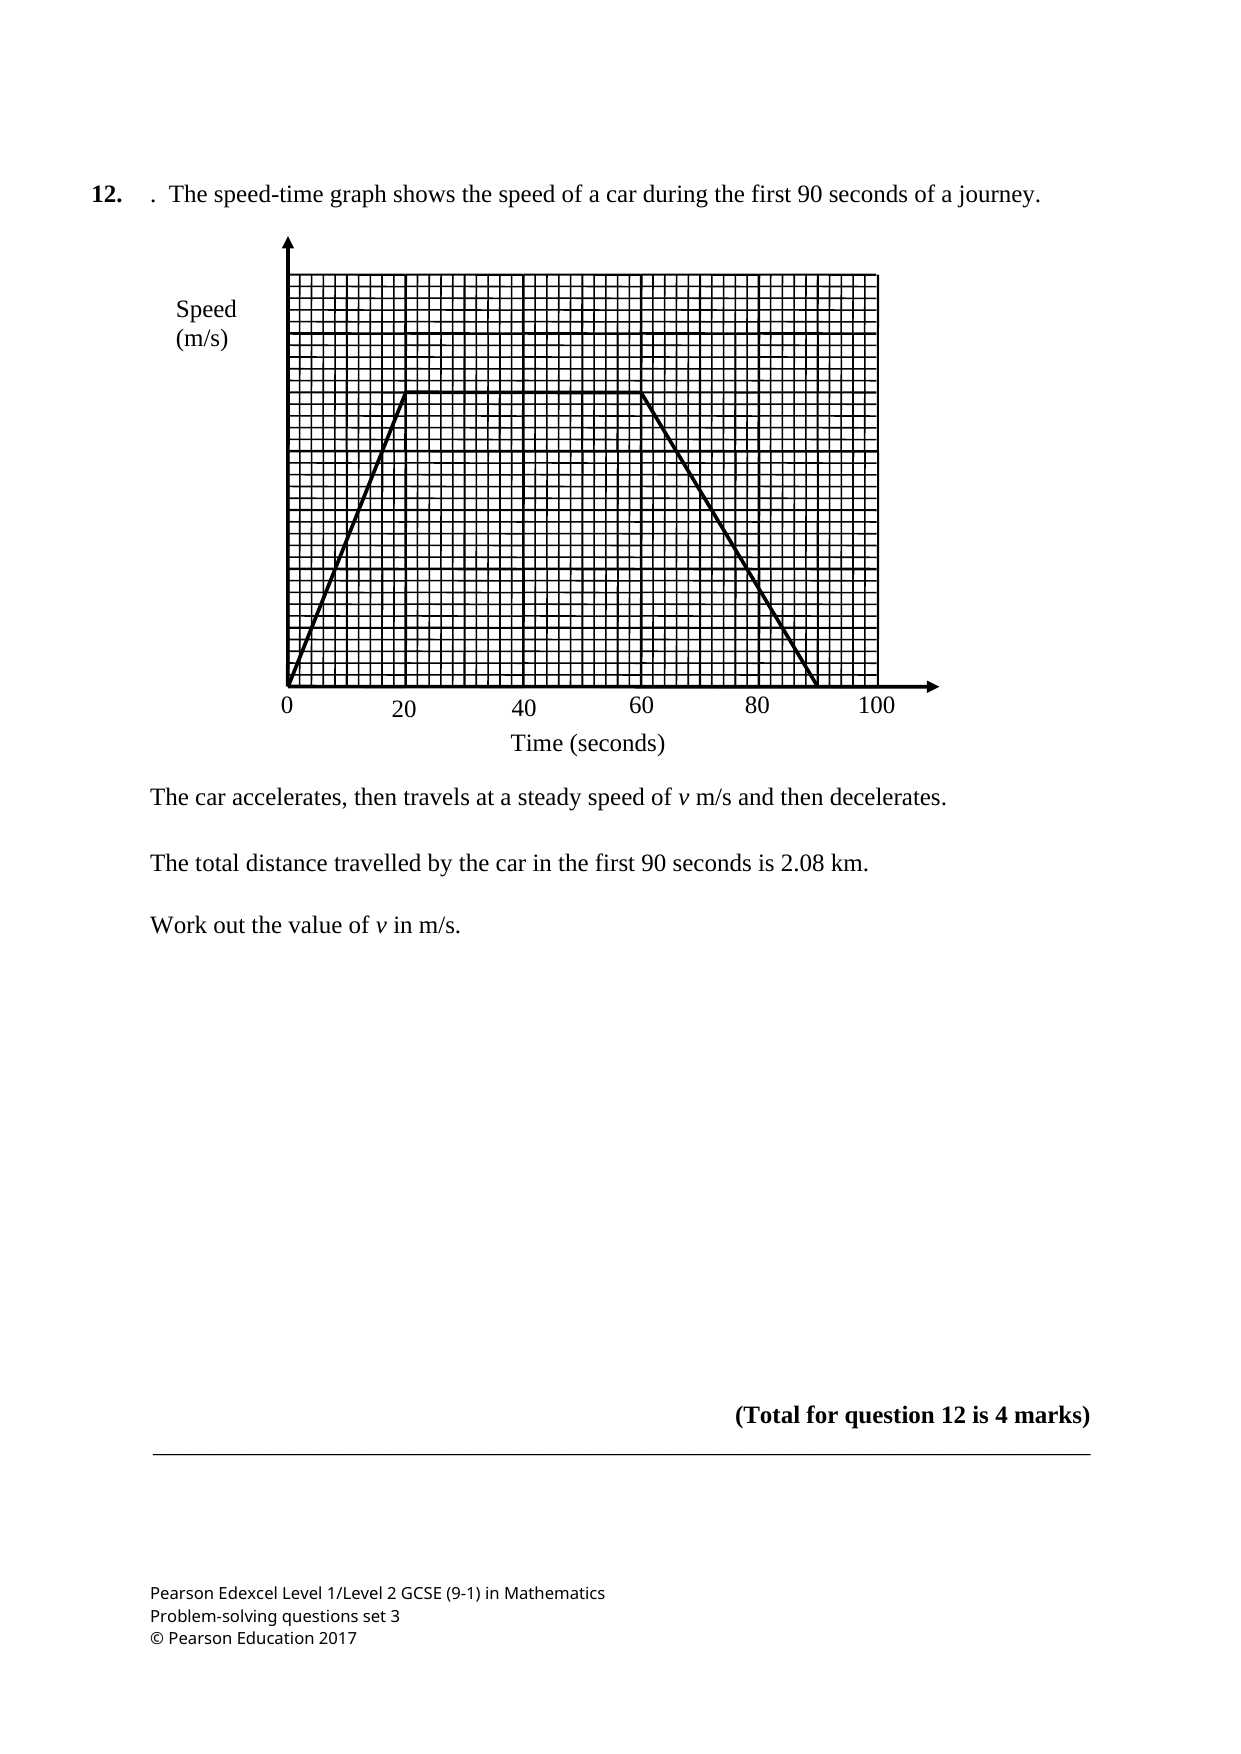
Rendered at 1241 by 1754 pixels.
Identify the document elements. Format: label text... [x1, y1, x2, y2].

text (Total for question 12 is 4 marks) [150, 1400, 1090, 1429]
text The car accelerates, then travels at a steady speed of v m/s and then decelerates. [150, 782, 1090, 811]
text The total distance travelled by the car in the first 90 seconds is 2.08 km. [150, 848, 1090, 877]
text Work out the value of v in m/s. [150, 910, 1090, 939]
text 12. . The speed-time graph shows the speed of a car during the first 90 seconds of a journey. [91, 179, 1090, 207]
text ___________________________________________________________________________ [150, 1429, 1090, 1458]
